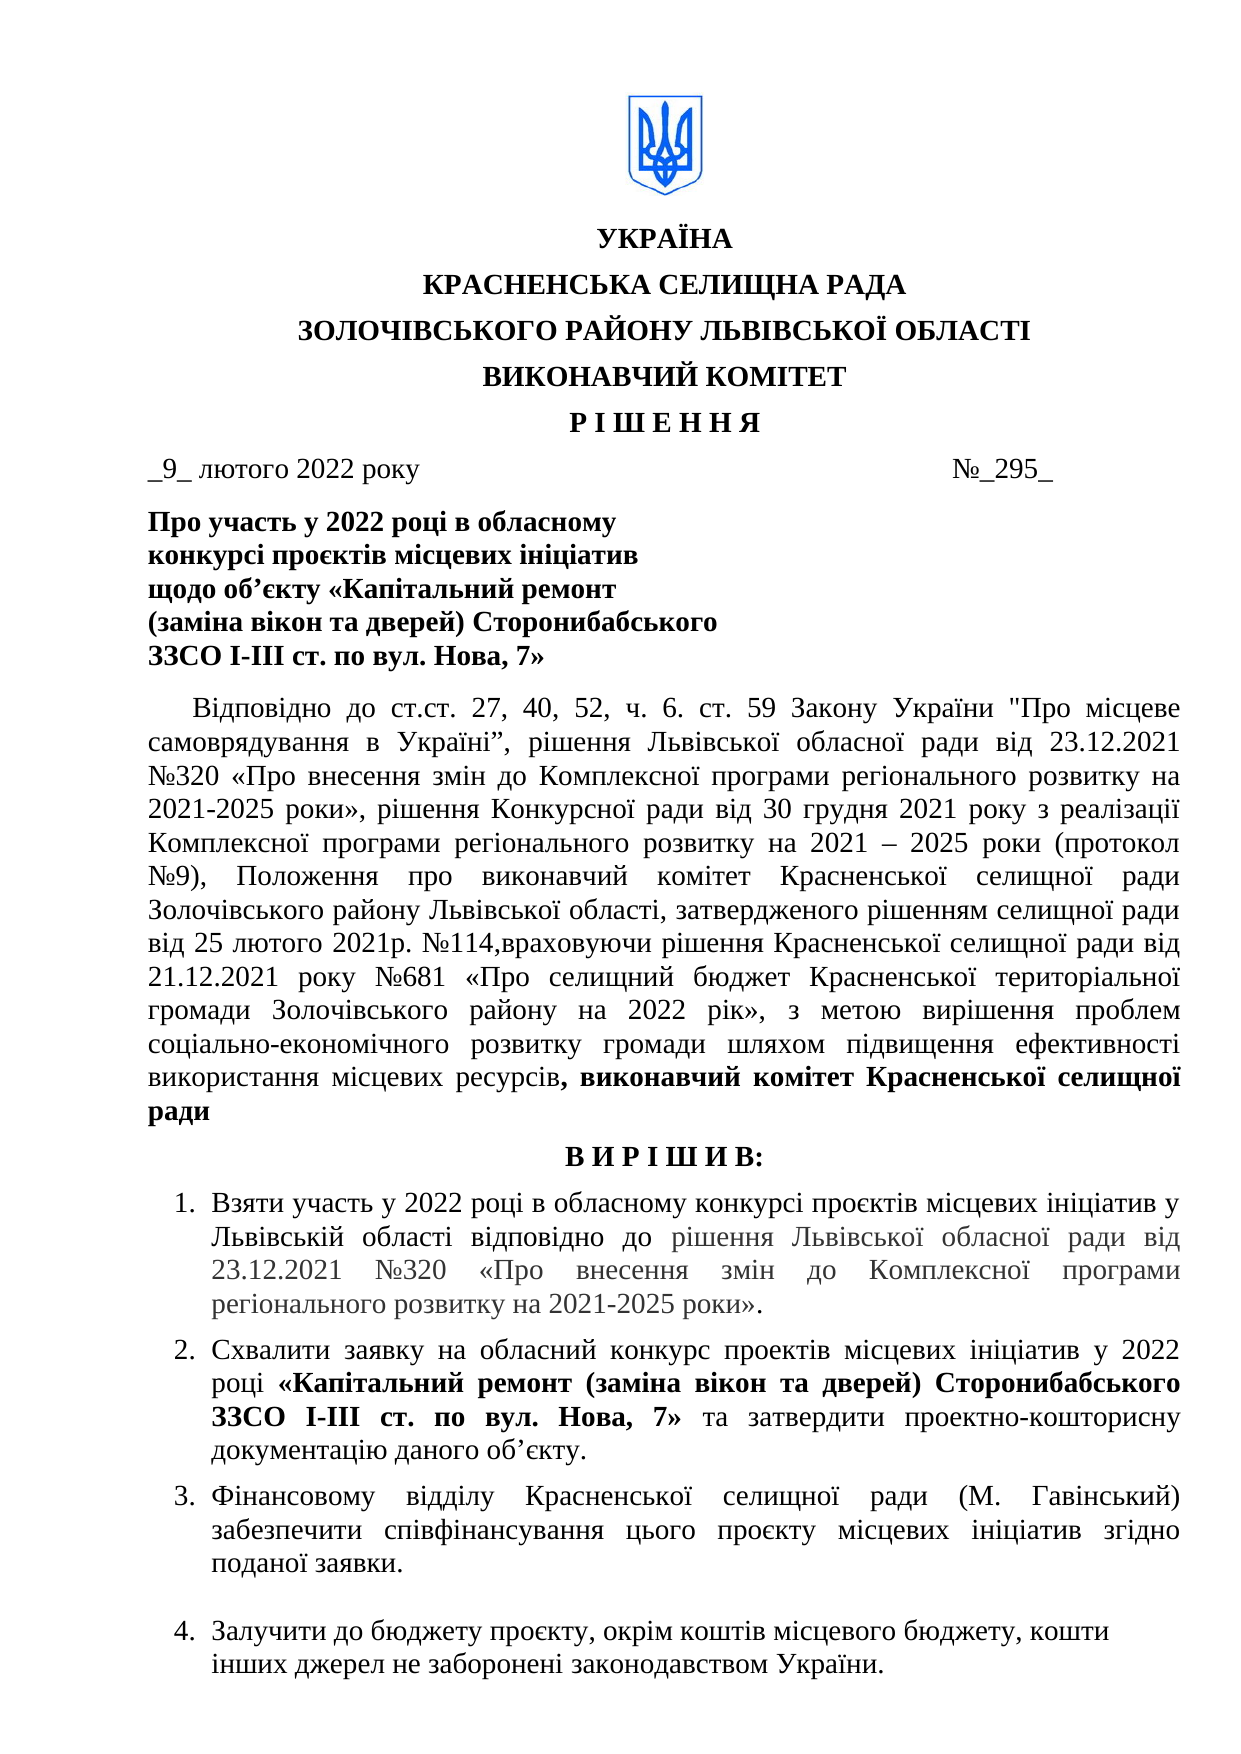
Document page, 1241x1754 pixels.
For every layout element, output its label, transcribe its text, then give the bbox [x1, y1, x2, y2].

text Р І Ш Е Н Н Я [148, 405, 1181, 438]
text Про участь у 2022 році в обласному [148, 504, 1181, 537]
text Відповідно до ст.ст. 27, 40, 52, ч. 6. ст. 59 Закону України "Про місцеве самоврядування в Україні”, рішення Львівської обласної ради від 23.12.2021 №320 «Про внесення змін до Комплексної програми регіонального розвитку на 2021-2025 роки», рішення Конкурсної ради від 30 грудня 2021 року з реалізації Комплексної програми регіонального розвитку на 2021 – 2025 роки (протокол №9), Положення про виконавчий комітет Красненської селищної ради Золочівського району Львівської області, затвердженого рішенням селищної ради від 25 лютого 2021р. №114,враховуючи рішення Красненської селищної ради від 21.12.2021 року №681 «Про селищний бюджет Красненської територіальної громади Золочівського району на 2022 рік», з метою вирішення проблем соціально-економічного розвитку громади шляхом підвищення ефективності використання місцевих ресурсів, виконавчий комітет Красненської селищної ради [148, 691, 1181, 1127]
list Схвалити заявку на обласний конкурс проектів місцевих ініціатив у 2022 році «Капітальний ремонт (заміна вікон та дверей) Сторонибабського ЗЗСО І-ІІІ ст. по вул. Нова, 7» та затвердити проектно-кошторисну документацію даного об’єкту. [174, 1332, 1181, 1466]
picture [625, 92, 704, 196]
list Фінансовому відділу Красненської селищної ради (М. Гавінський) забезпечити співфінансування цього проєкту місцевих ініціатив згідно поданої заявки. [174, 1478, 1181, 1579]
text ЗЗСО І-ІІІ ст. по вул. Нова, 7» [148, 638, 1181, 671]
text В И Р І Ш И В: [148, 1139, 1181, 1173]
list Залучити до бюджету проєкту, окрім коштів місцевого бюджету, кошти інших джерел не заборонені законодавством України. [174, 1613, 1181, 1680]
text КРАСНЕНСЬКА СЕЛИЩНА РАДА [148, 267, 1181, 300]
text ЗОЛОЧІВСЬКОГО РАЙОНУ ЛЬВІВСЬКОЇ ОБЛАСТІ [148, 313, 1181, 346]
list Взяти участь у 2022 році в обласному конкурсі проєктів місцевих ініціатив у Львівській області відповідно до рішення Львівської обласної ради від 23.12.2021 №320 «Про внесення змін до Комплексної програми регіонального розвитку на 2021-2025 роки». [174, 1185, 1181, 1319]
text Україна [148, 221, 1181, 254]
text (заміна вікон та дверей) Сторонибабського [148, 604, 1181, 638]
text щодо об’єкту «Капітальний ремонт [148, 571, 1181, 604]
text конкурсі проєктів місцевих ініціатив [148, 537, 1181, 571]
text ВИКОНАВЧИЙ КОМІТЕТ [148, 359, 1181, 392]
text _9_ лютого 2022 року №_295_ [148, 451, 1181, 484]
